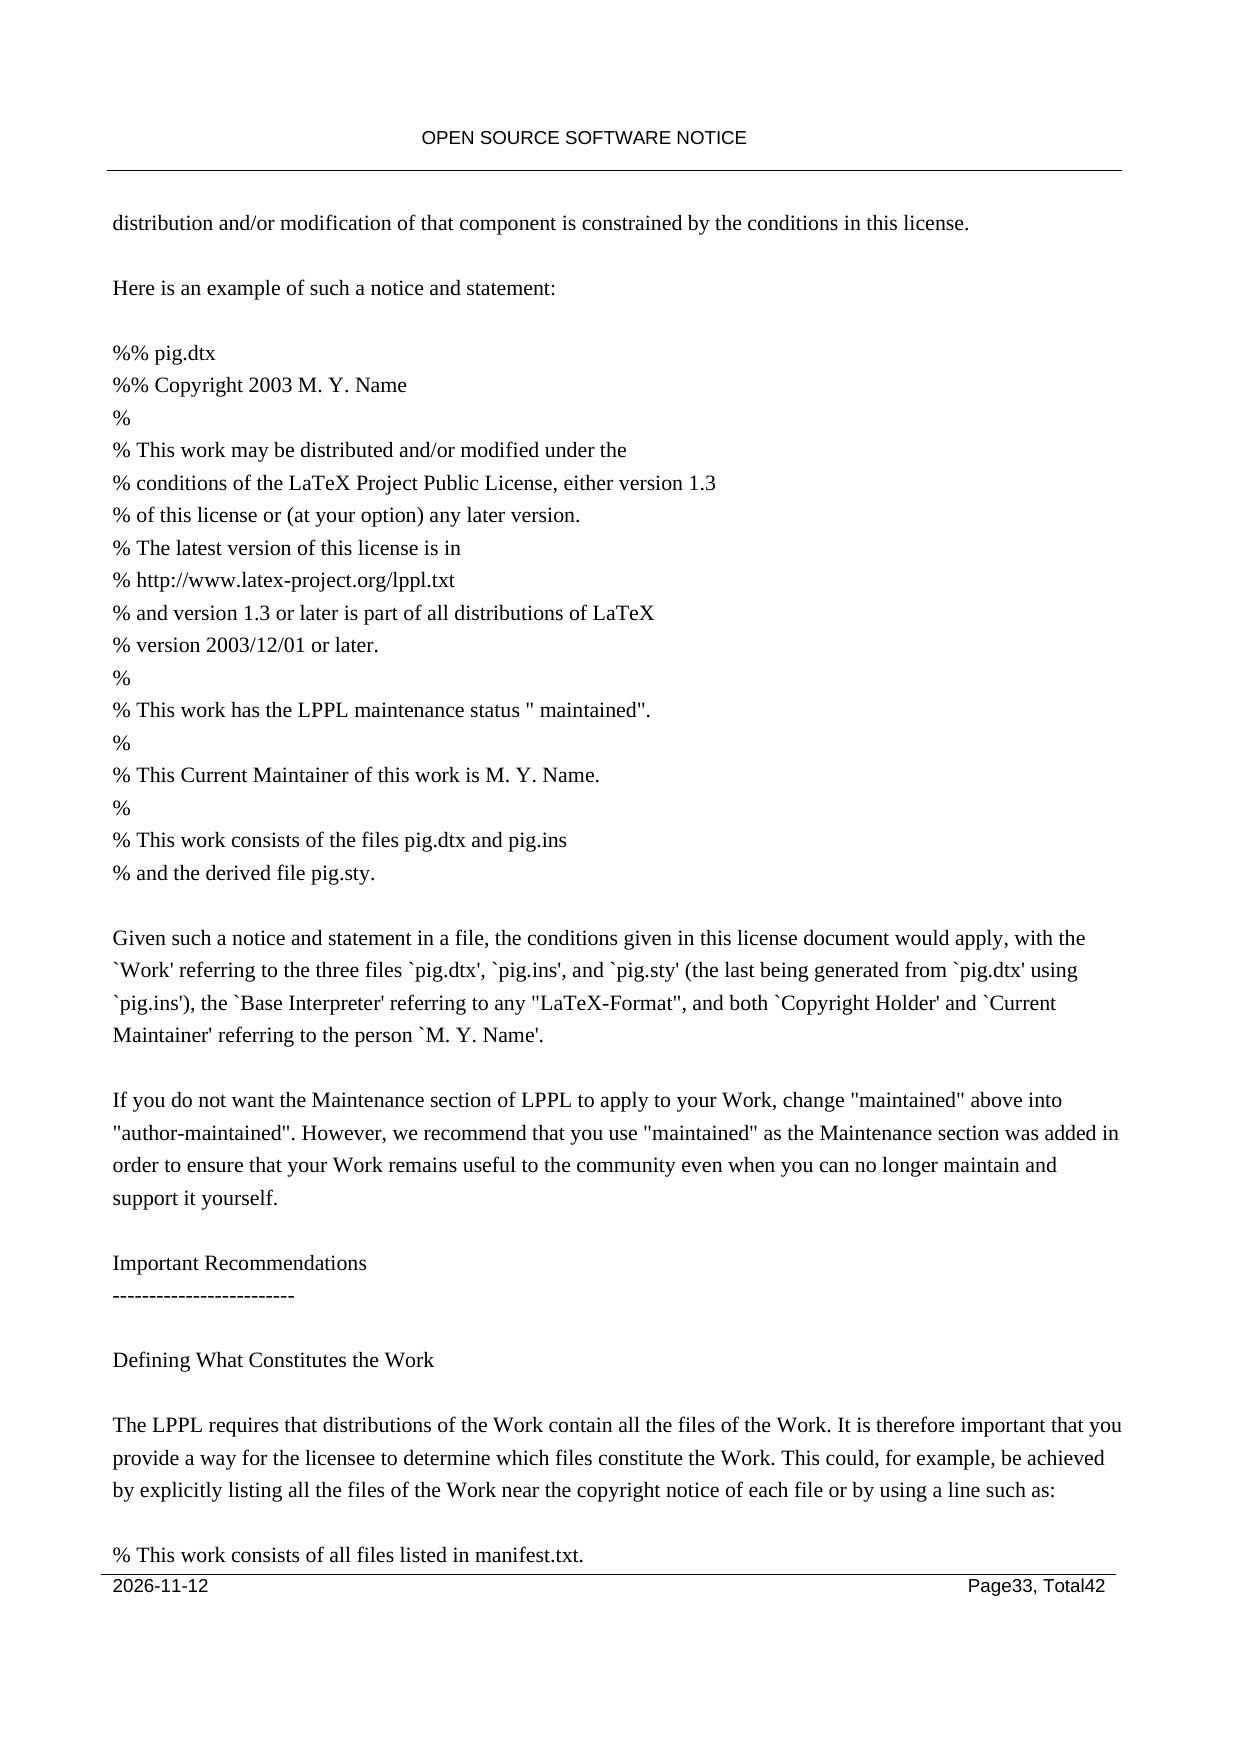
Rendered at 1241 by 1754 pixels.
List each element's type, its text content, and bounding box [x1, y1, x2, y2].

text % conditions of the LaTeX Project Public License, either version 1.3 [112, 466, 1128, 499]
text Given such a notice and statement in a file, the conditions given in this license document would apply, with the `Work' referring to the three files `pig.dtx', `pig.ins', and `pig.sty' (the last being generated from `pig.dtx' using `pig.ins'), the `Base Interpreter' referring to any "LaTeX-Format", and both `Copyright Holder' and `Current Maintainer' referring to the person `M. Y. Name'. [112, 921, 1128, 1051]
text % The latest version of this license is in [112, 531, 1128, 564]
text % This work consists of the files pig.dtx and pig.ins [112, 824, 1128, 856]
text % [112, 661, 1128, 694]
text %% Copyright 2003 M. Y. Name [112, 369, 1128, 401]
text % version 2003/12/01 or later. [112, 629, 1128, 661]
text % This work has the LPPL maintenance status " maintained". [112, 694, 1128, 726]
text % http://www.latex-project.org/lppl.txt [112, 564, 1128, 596]
text % This work consists of all files listed in manifest.txt. [112, 1539, 1128, 1571]
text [112, 206, 1128, 239]
text % This work may be distributed and/or modified under the [112, 434, 1128, 466]
text % This Current Maintainer of this work is M. Y. Name. [112, 759, 1128, 791]
text Here is an example of such a notice and statement: [112, 271, 1128, 304]
text % and the derived file pig.sty. [112, 856, 1128, 889]
text Important Recommendations [112, 1246, 1128, 1279]
text % [112, 401, 1128, 434]
text If you do not want the Maintenance section of LPPL to apply to your Work, change "maintained" above into "author-maintained". However, we recommend that you use "maintained" as the Maintenance section was added in order to ensure that your Work remains useful to the community even when you can no longer maintain and support it yourself. [112, 1084, 1128, 1214]
text The LPPL requires that distributions of the Work contain all the files of the Work. It is therefore important that you provide a way for the licensee to determine which files constitute the Work. This could, for example, be achieved by explicitly listing all the files of the Work near the copyright notice of each file or by using a line such as: [112, 1409, 1128, 1506]
text % of this license or (at your option) any later version. [112, 499, 1128, 531]
text ------------------------- [112, 1279, 1128, 1311]
text % and version 1.3 or later is part of all distributions of LaTeX [112, 596, 1128, 629]
text % [112, 726, 1128, 759]
text %% pig.dtx [112, 336, 1128, 369]
text Defining What Constitutes the Work [112, 1344, 1128, 1376]
text % [112, 791, 1128, 824]
